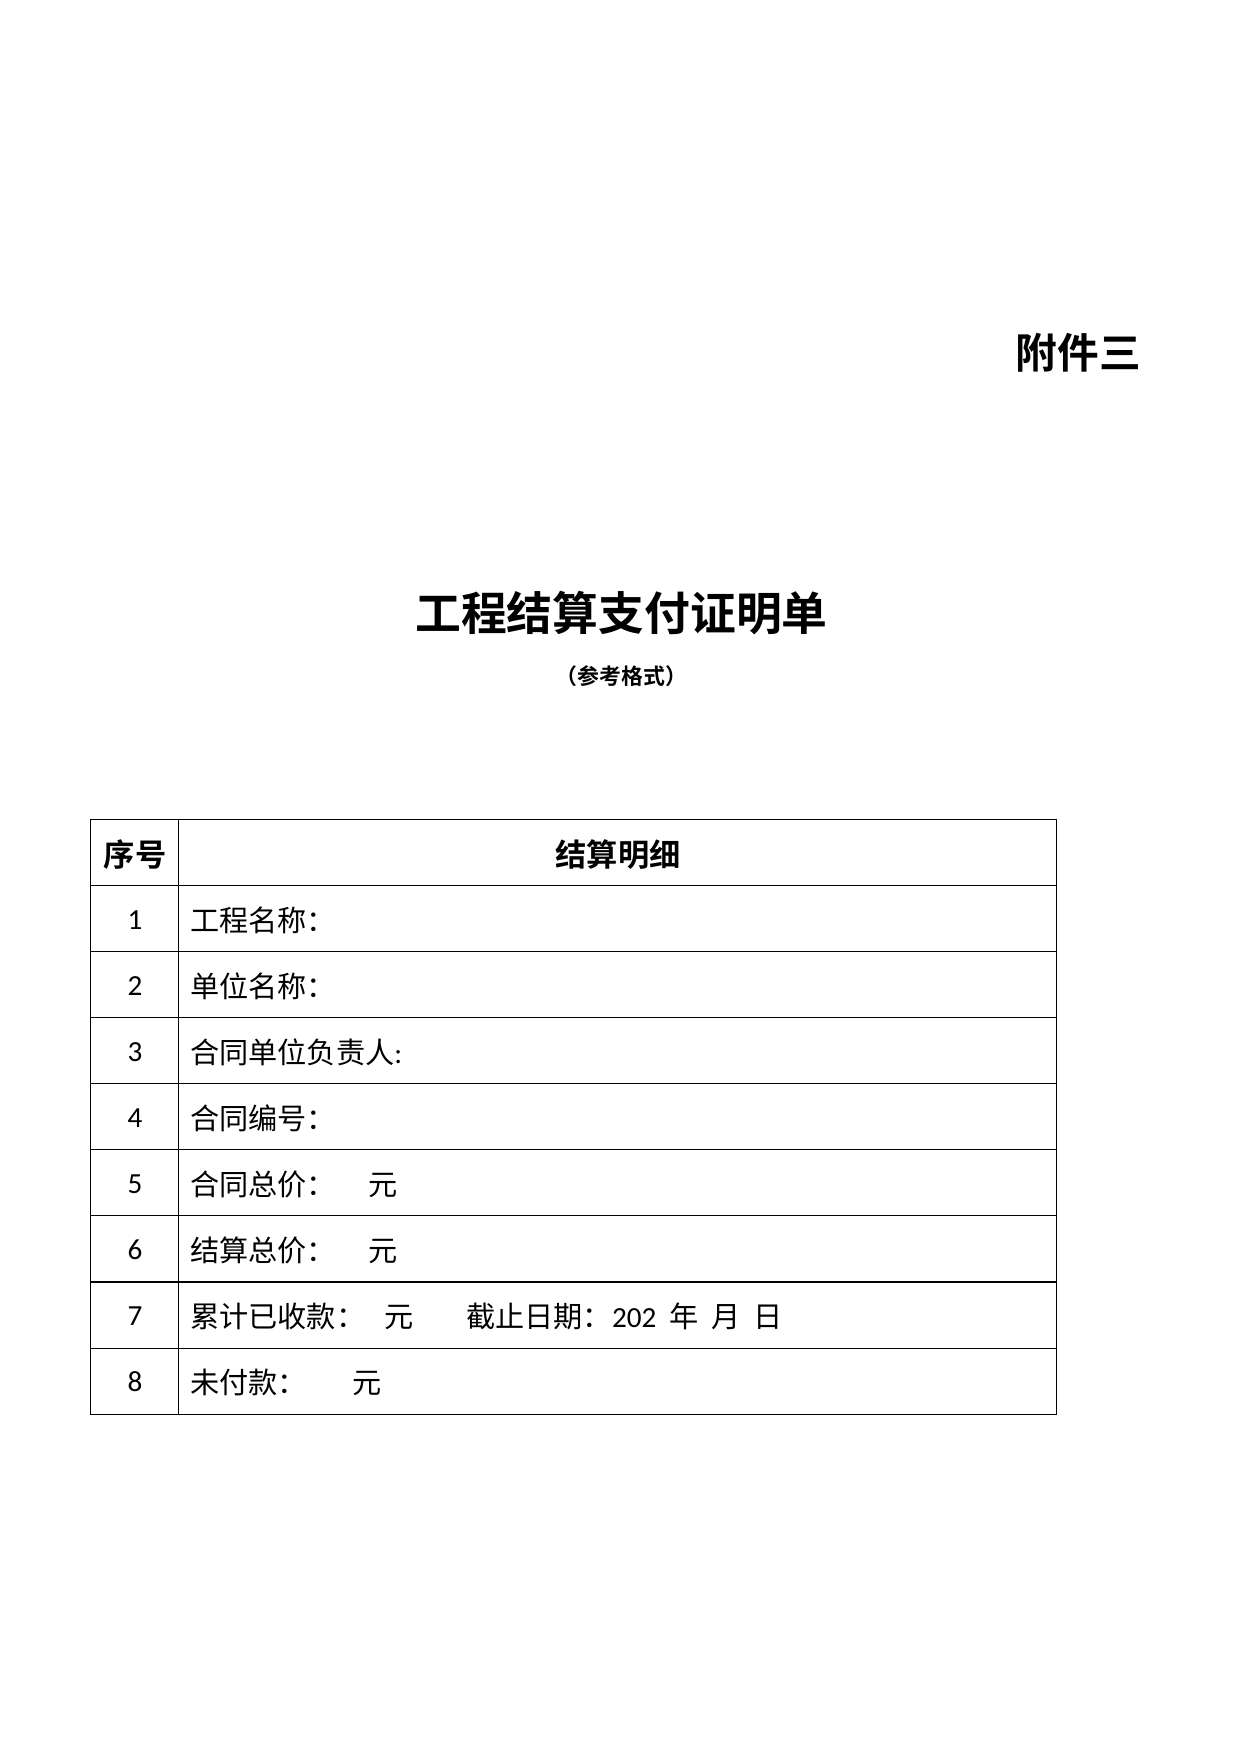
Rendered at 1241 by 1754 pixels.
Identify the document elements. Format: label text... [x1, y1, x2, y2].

table_cell 结算总价： 元 [179, 1216, 1056, 1281]
table_cell 5 [91, 1150, 178, 1215]
text （参考格式） [102, 659, 1140, 691]
table_cell 6 [91, 1216, 178, 1281]
table_cell 7 [91, 1283, 178, 1347]
table_header 序号 [91, 820, 178, 885]
table_cell 合同单位负责人: [179, 1018, 1056, 1083]
table_cell 合同总价： 元 [179, 1150, 1056, 1215]
table_cell 单位名称： [179, 952, 1056, 1017]
table_cell 工程名称： [179, 886, 1056, 951]
table_cell 8 [91, 1349, 178, 1413]
table_cell 2 [91, 952, 178, 1017]
text 附件三 [102, 318, 1140, 383]
table_cell 累计已收款： 元 截止日期：202 年 月 日 [179, 1283, 1056, 1347]
table_header 结算明细 [179, 820, 1056, 885]
table_cell 3 [91, 1018, 178, 1083]
table_cell 4 [91, 1084, 178, 1149]
table_cell 合同编号： [179, 1084, 1056, 1149]
text 工程结算支付证明单 [102, 561, 1140, 659]
table_cell 未付款： 元 [179, 1349, 1056, 1413]
table_cell 1 [91, 886, 178, 951]
